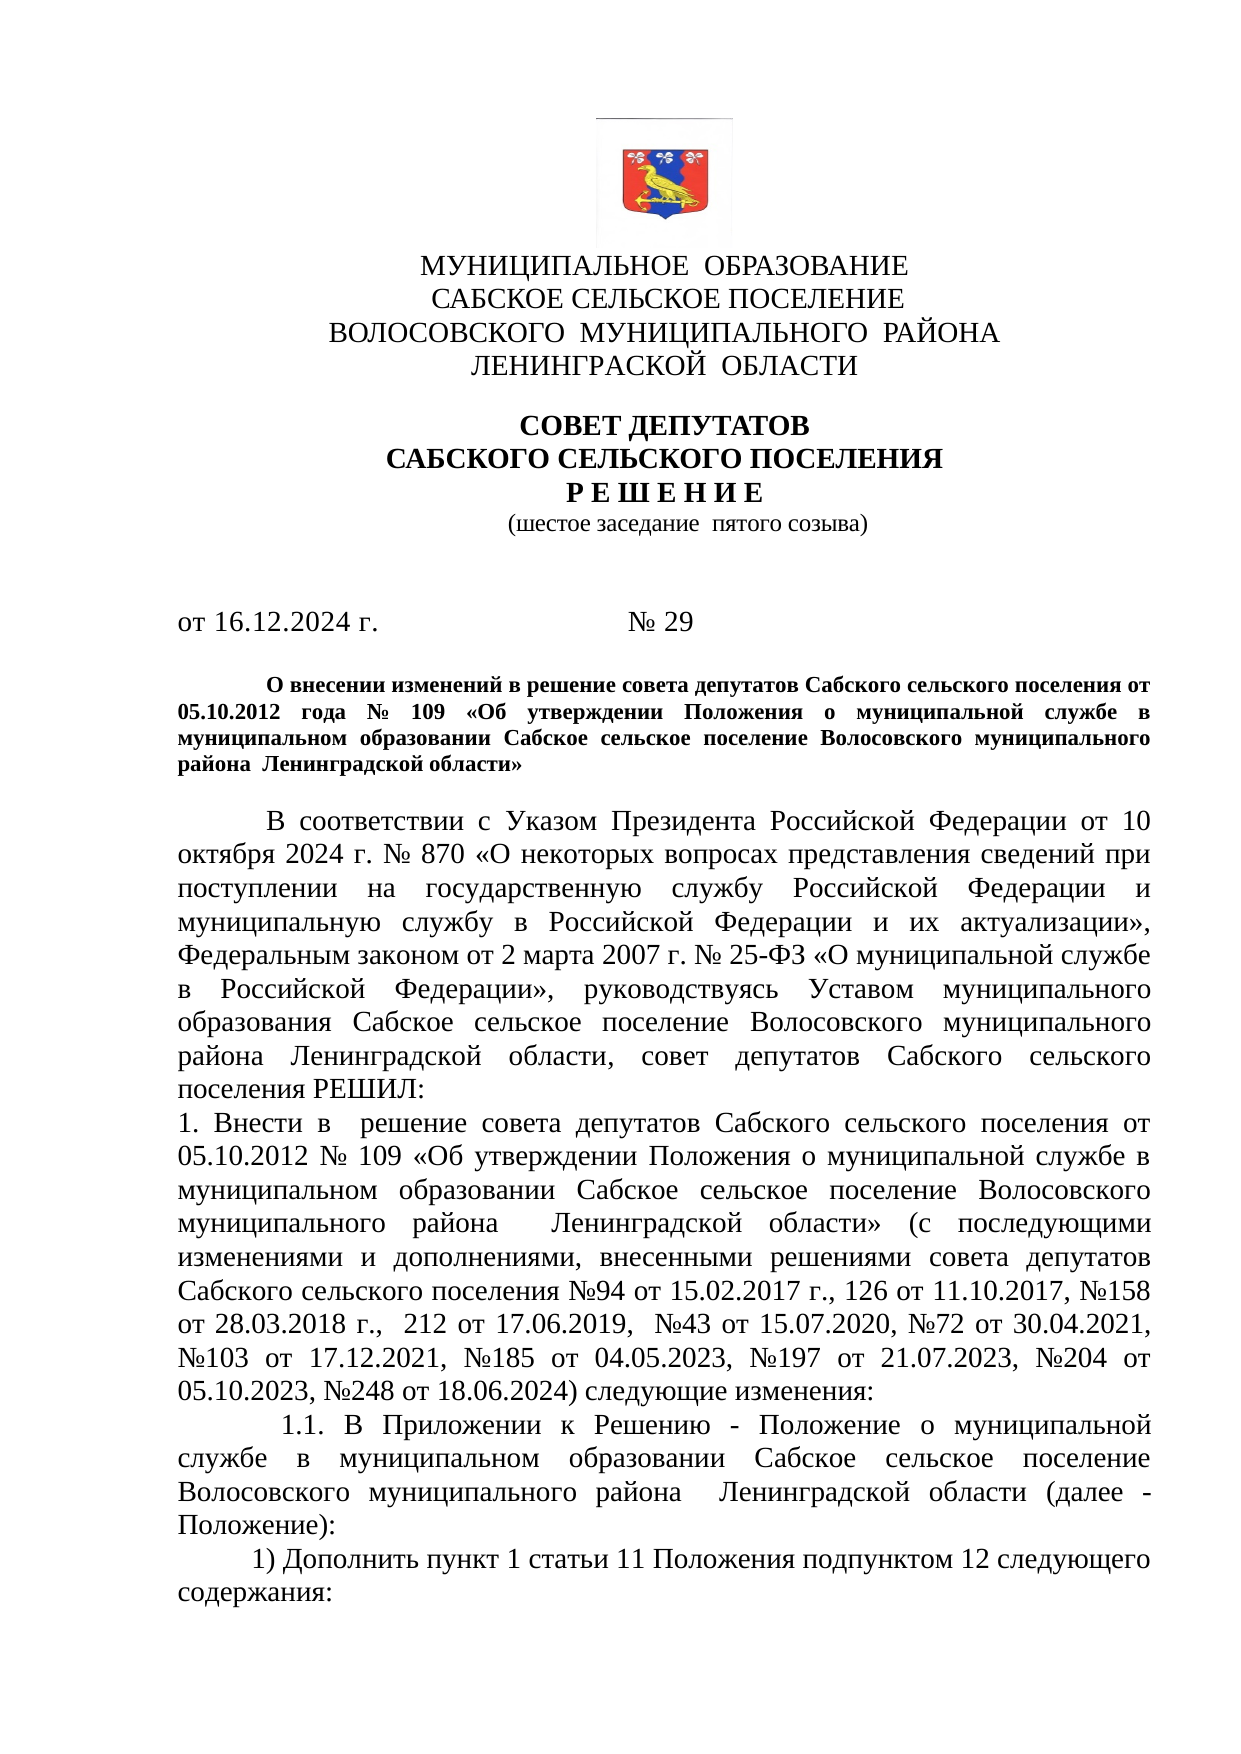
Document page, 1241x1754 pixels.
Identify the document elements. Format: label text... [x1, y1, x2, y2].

picture [596, 118, 733, 248]
text 1) Дополнить пункт 1 статьи 11 Положения подпунктом 12 следующего содержания: [177, 1541, 1152, 1608]
subtitle ВОЛОСОВСКОГО МУНИЦИПАЛЬНОГО РАЙОНА [177, 315, 1152, 348]
subtitle САБСКОЕ СЕЛЬСКОЕ ПОСЕЛЕНИЕ [177, 281, 1152, 315]
list 1.1. В Приложении к Решению - Положение о муниципальной службе в муниципальном образовании Сабское сельское поселение Волосовского муниципального района Ленинградской области (далее - Положение): [177, 1407, 1152, 1541]
text от 16.12.2024 г. № 29 [177, 571, 874, 638]
subtitle Р Е Ш Е Н И Е [177, 475, 1152, 508]
subtitle СОВЕТ ДЕПУТАТОВ [177, 408, 1152, 441]
subtitle МУНИЦИПАЛЬНОЕ ОБРАЗОВАНИЕ [177, 248, 1152, 281]
text ЛЕНИНГРАСКОЙ ОБЛАСТИ [177, 348, 1152, 382]
text (шестое заседание пятого созыва) [177, 508, 1150, 537]
text В соответствии с Указом Президента Российской Федерации от 10 октября 2024 г. № 870 «О некоторых вопросах представления сведений при поступлении на государственную службу Российской Федерации и муниципальную службу в Российской Федерации и их актуализации», Федеральным законом от 2 марта 2007 г. № 25-ФЗ «О муниципальной службе в Российской Федерации», руководствуясь Уставом муниципального образования Сабское сельское поселение Волосовского муниципального района Ленинградской области, совет депутатов Сабского сельского поселения РЕШИЛ: [177, 803, 1152, 1105]
text О внесении изменений в решение совета депутатов Сабского сельского поселения от 05.10.2012 года № 109 «Об утверждении Положения о муниципальной службе в муниципальном образовании Сабское сельское поселение Волосовского муниципального района Ленинградской области» [177, 671, 1152, 777]
subtitle САБСКОГО СЕЛЬСКОГО ПОСЕЛЕНИЯ [177, 441, 1152, 475]
text 1. Внести в решение совета депутатов Сабского сельского поселения от 05.10.2012 № 109 «Об утверждении Положения о муниципальной службе в муниципальном образовании Сабское сельское поселение Волосовского муниципального района Ленинградской области» (с последующими изменениями и дополнениями, внесенными решениями совета депутатов Сабского сельского поселения №94 от 15.02.2017 г., 126 от 11.10.2017, №158 от 28.03.2018 г., 212 от 17.06.2019, №43 от 15.07.2020, №72 от 30.04.2021, №103 от 17.12.2021, №185 от 04.05.2023, №197 от 21.07.2023, №204 от 05.10.2023, №248 от 18.06.2024) следующие изменения: [177, 1105, 1152, 1407]
